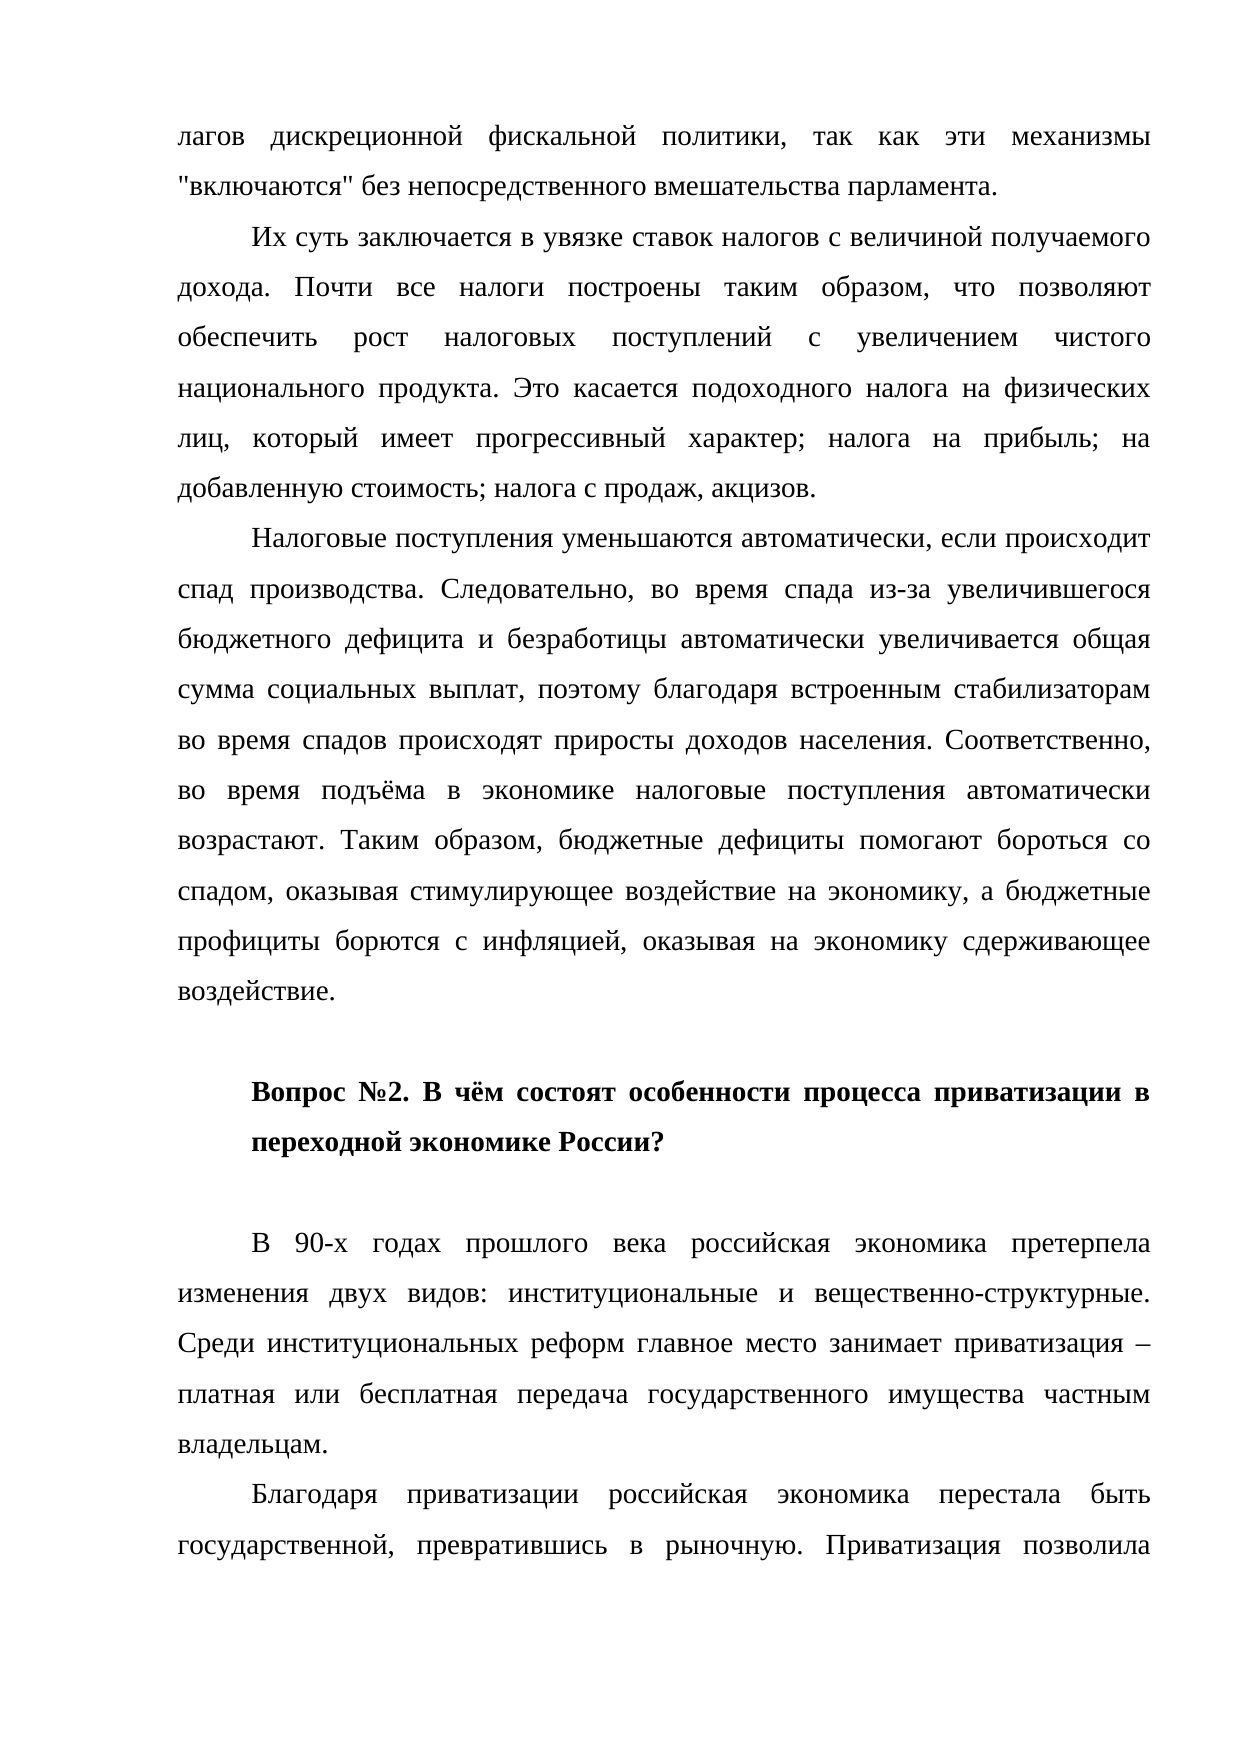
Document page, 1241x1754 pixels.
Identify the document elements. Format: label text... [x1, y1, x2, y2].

text Их суть заключается в увязке ставок налогов с величиной получаемого дохода. Почти все налоги построены таким образом, что позволяют обеспечить рост налоговых поступлений с увеличением чистого национального продукта. Это касается подоходного налога на физических лиц, который имеет прогрессивный характер; налога на прибыль; на добавленную стоимость; налога с продаж, акцизов. [177, 219, 1152, 504]
text Налоговые поступления уменьшаются автоматически, если происходит спад производства. Следовательно, во время спада из-за увеличившегося бюджетного дефицита и безработицы автоматически увеличивается общая сумма социальных выплат, поэтому благодаря встроенным стабилизаторам во время спадов происходят приросты доходов населения. Соответственно, во время подъёма в экономике налоговые поступления автоматически возрастают. Таким образом, бюджетные дефициты помогают бороться со спадом, оказывая стимулирующее воздействие на экономику, а бюджетные профициты борются с инфляцией, оказывая на экономику сдерживающее воздействие. [177, 521, 1152, 1007]
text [177, 1477, 1152, 1560]
text Вопрос №2. В чём состоят особенности процесса приватизации в переходной экономике России? [251, 1074, 1152, 1158]
text В 90-х годах прошлого века российская экономика претерпела изменения двух видов: институциональные и вещественно-структурные. Среди институциональных реформ главное место занимает приватизация – платная или бесплатная передача государственного имущества частным владельцам. [177, 1225, 1152, 1460]
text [177, 118, 1152, 202]
